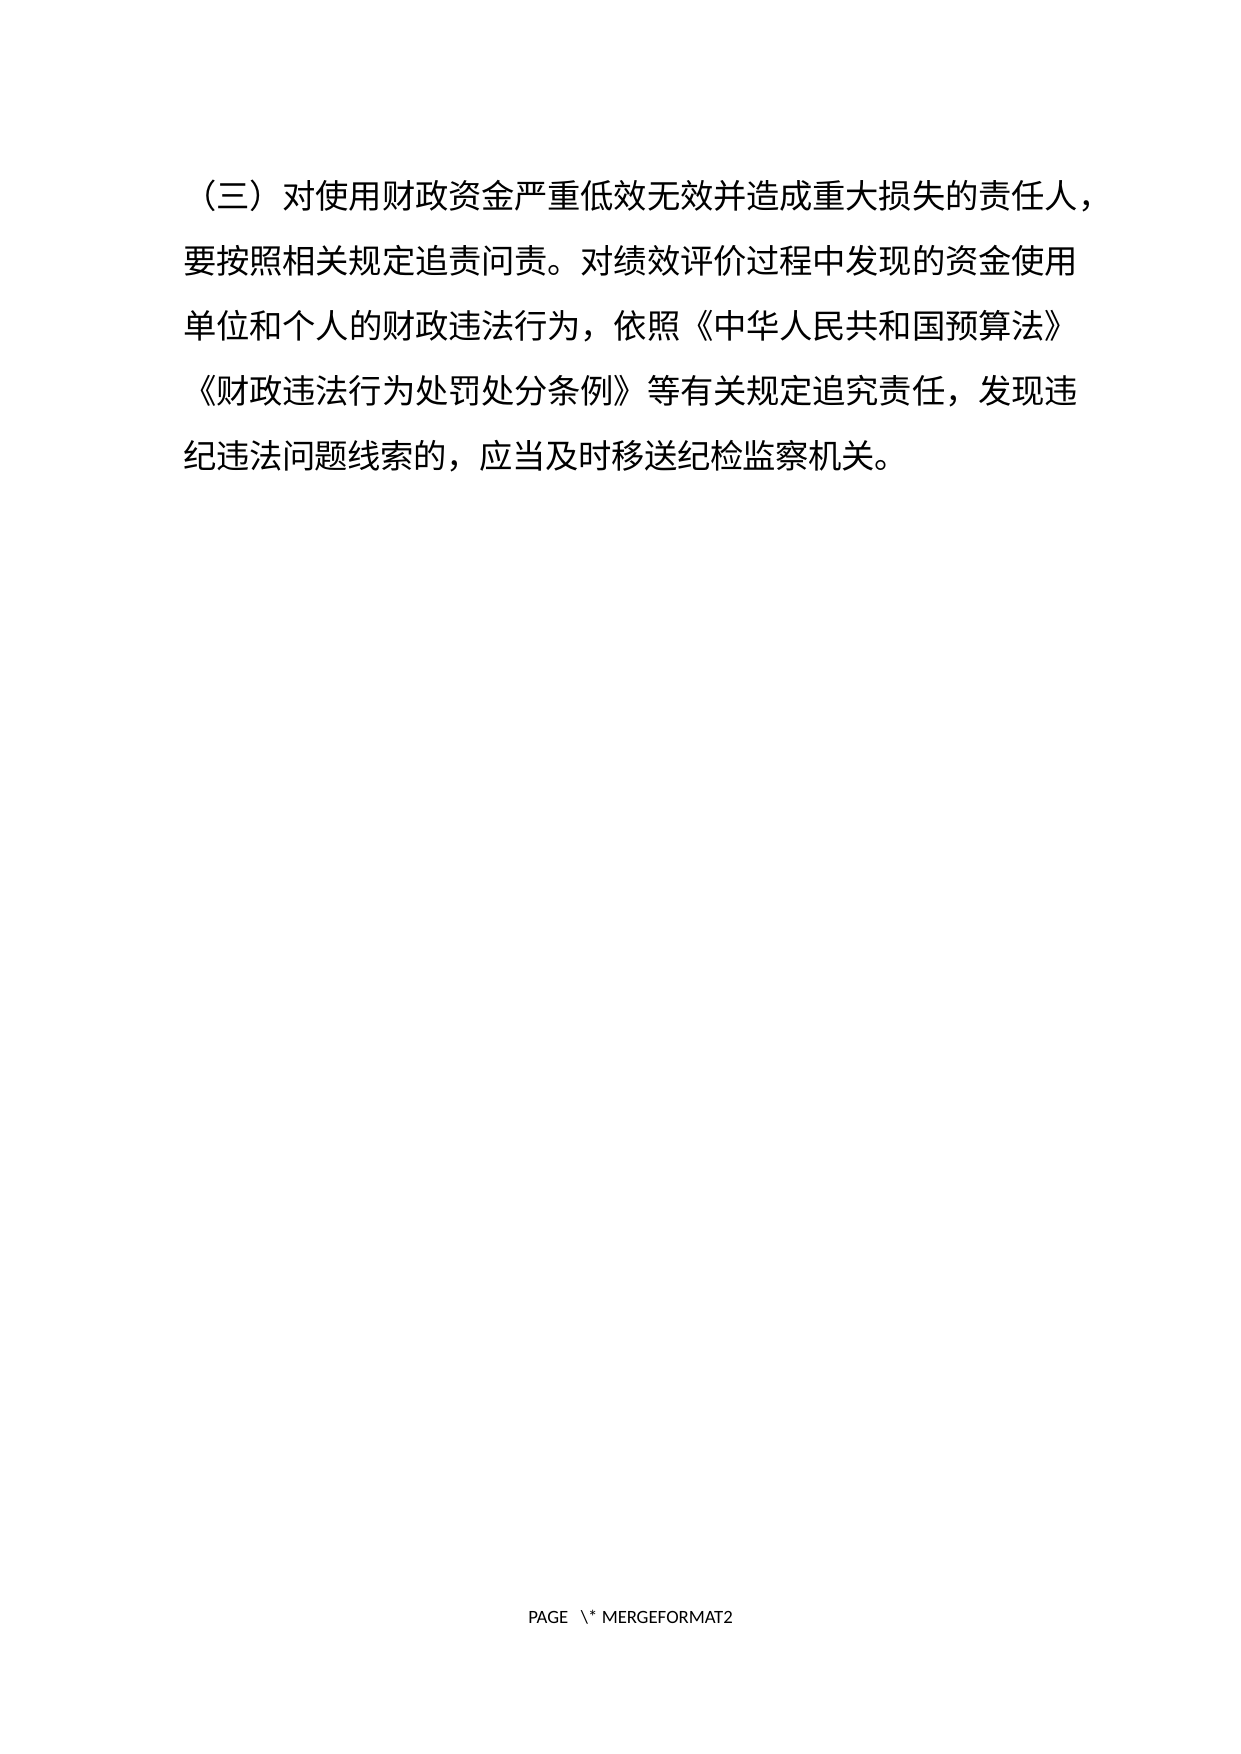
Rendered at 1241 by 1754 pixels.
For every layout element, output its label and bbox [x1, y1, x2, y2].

text [183, 162, 1078, 487]
